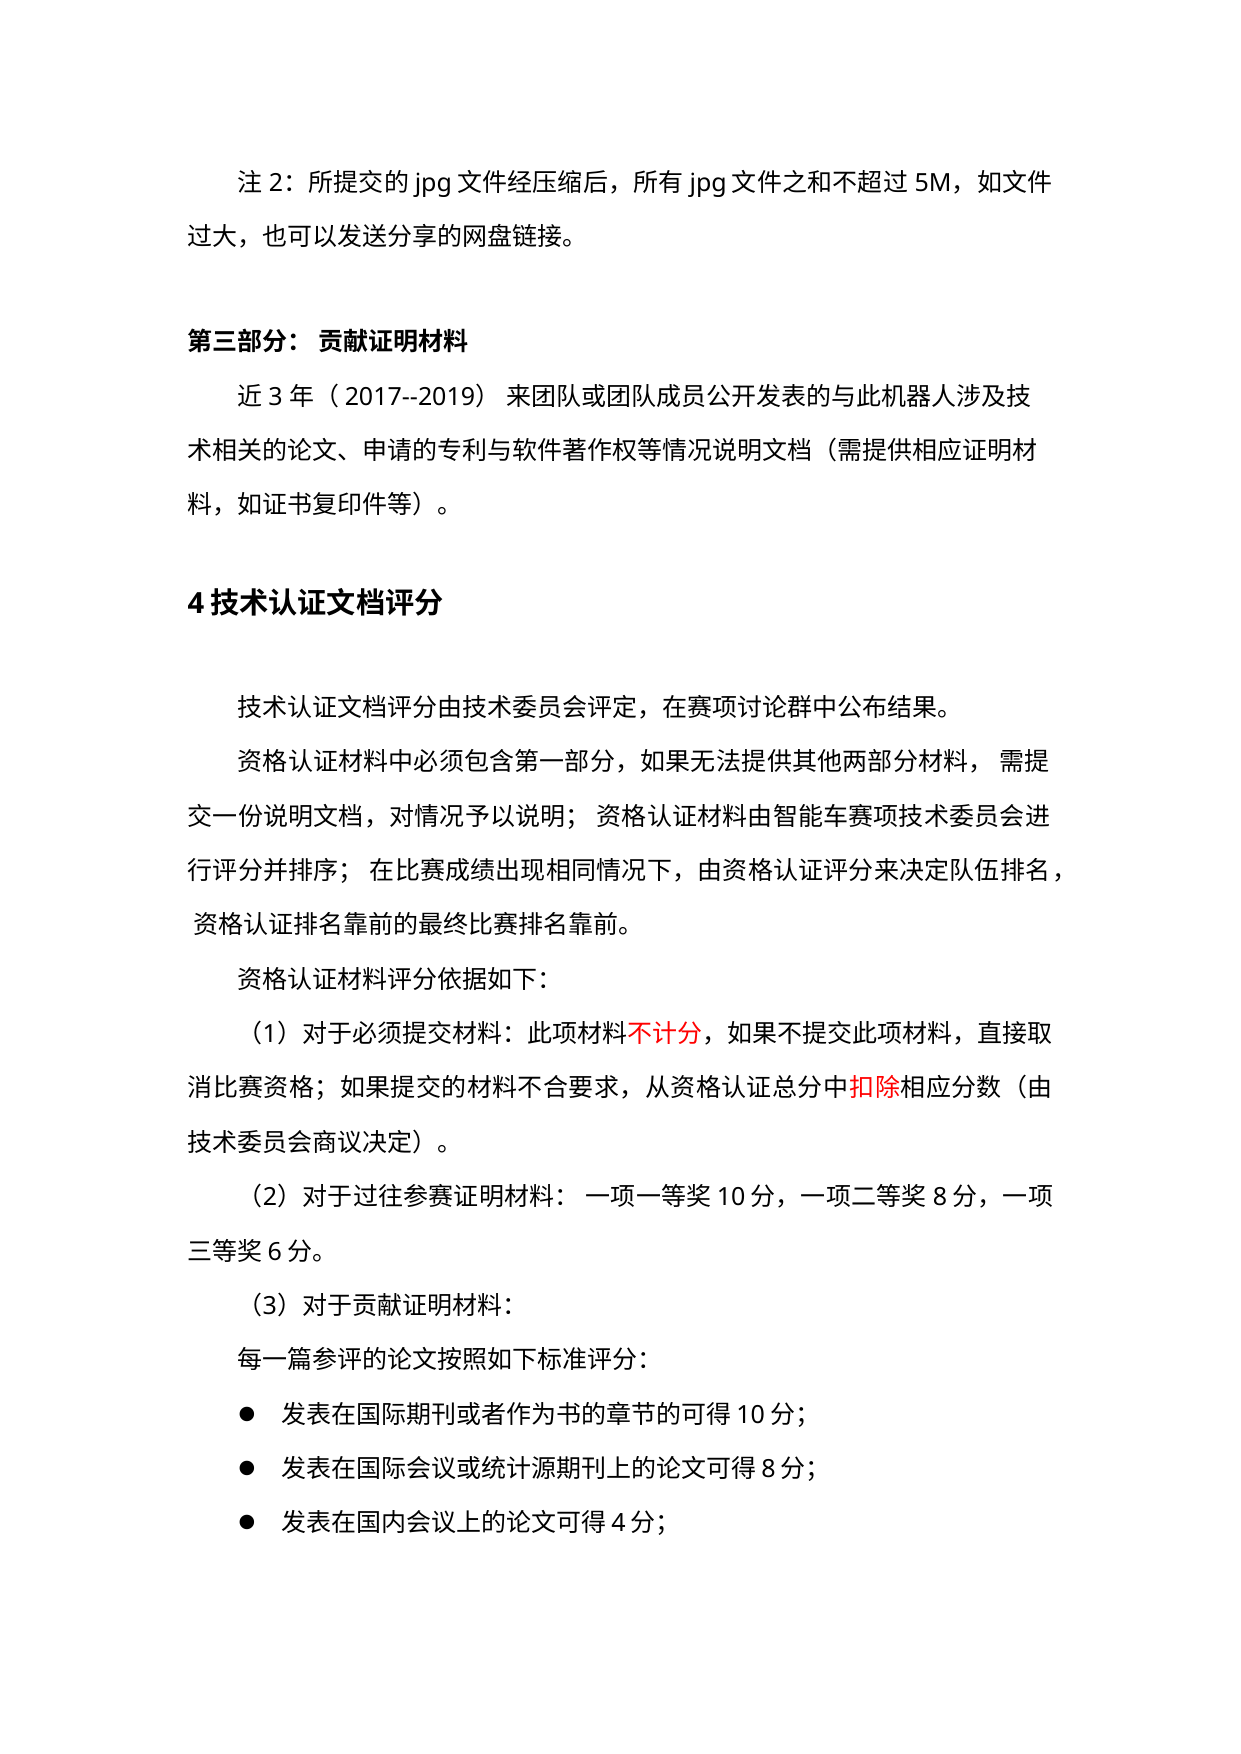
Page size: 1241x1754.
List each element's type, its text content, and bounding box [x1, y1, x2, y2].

text （1）对于必须提交材料：此项材料不计分，如果不提交此项材料，直接取消比赛资格；如果提交的材料不合要求，从资格认证总分中扣除相应分数（由技术委员会商议决定）。 [187, 1013, 1053, 1158]
text 第三部分： 贡献证明材料 [188, 322, 1053, 358]
list 发表在国际会议或统计源期刊上的论文可得8分； [237, 1448, 1053, 1485]
text 资格认证材料评分依据如下： [187, 959, 1053, 995]
text 资格认证材料中必须包含第一部分，如果无法提供其他两部分材料， 需提交一份说明文档，对情况予以说明； 资格认证材料由智能车赛项技术委员会进行评分并排序； 在比赛成绩出现相同情况下，由资格认证评分来决定队伍排名， 资格认证排名靠前的最终比赛排名靠前。 [187, 742, 1053, 941]
text 每一篇参评的论文按照如下标准评分： [187, 1340, 1053, 1376]
text （2）对于过往参赛证明材料： 一项一等奖10分，一项二等奖 8分，一项三等奖6分。 [187, 1177, 1053, 1267]
list 发表在国际期刊或者作为书的章节的可得10分； [237, 1394, 1053, 1430]
text 注 2：所提交的jpg文件经压缩后，所有jpg文件之和不超过 5M，如文件过大，也可以发送分享的网盘链接。 [187, 162, 1053, 253]
text 技术认证文档评分由技术委员会评定，在赛项讨论群中公布结果。 [187, 687, 1053, 723]
list 发表在国内会议上的论文可得4分； [237, 1503, 1053, 1539]
subtitle 4技术认证文档评分 [187, 568, 1053, 633]
text （3）对于贡献证明材料： [187, 1285, 1053, 1322]
text 近 3 年（ 2017--2019） 来团队或团队成员公开发表的与此机器人涉及技术相关的论文、申请的专利与软件著作权等情况说明文档（需提供相应证明材料，如证书复印件等）。 [187, 376, 1053, 521]
